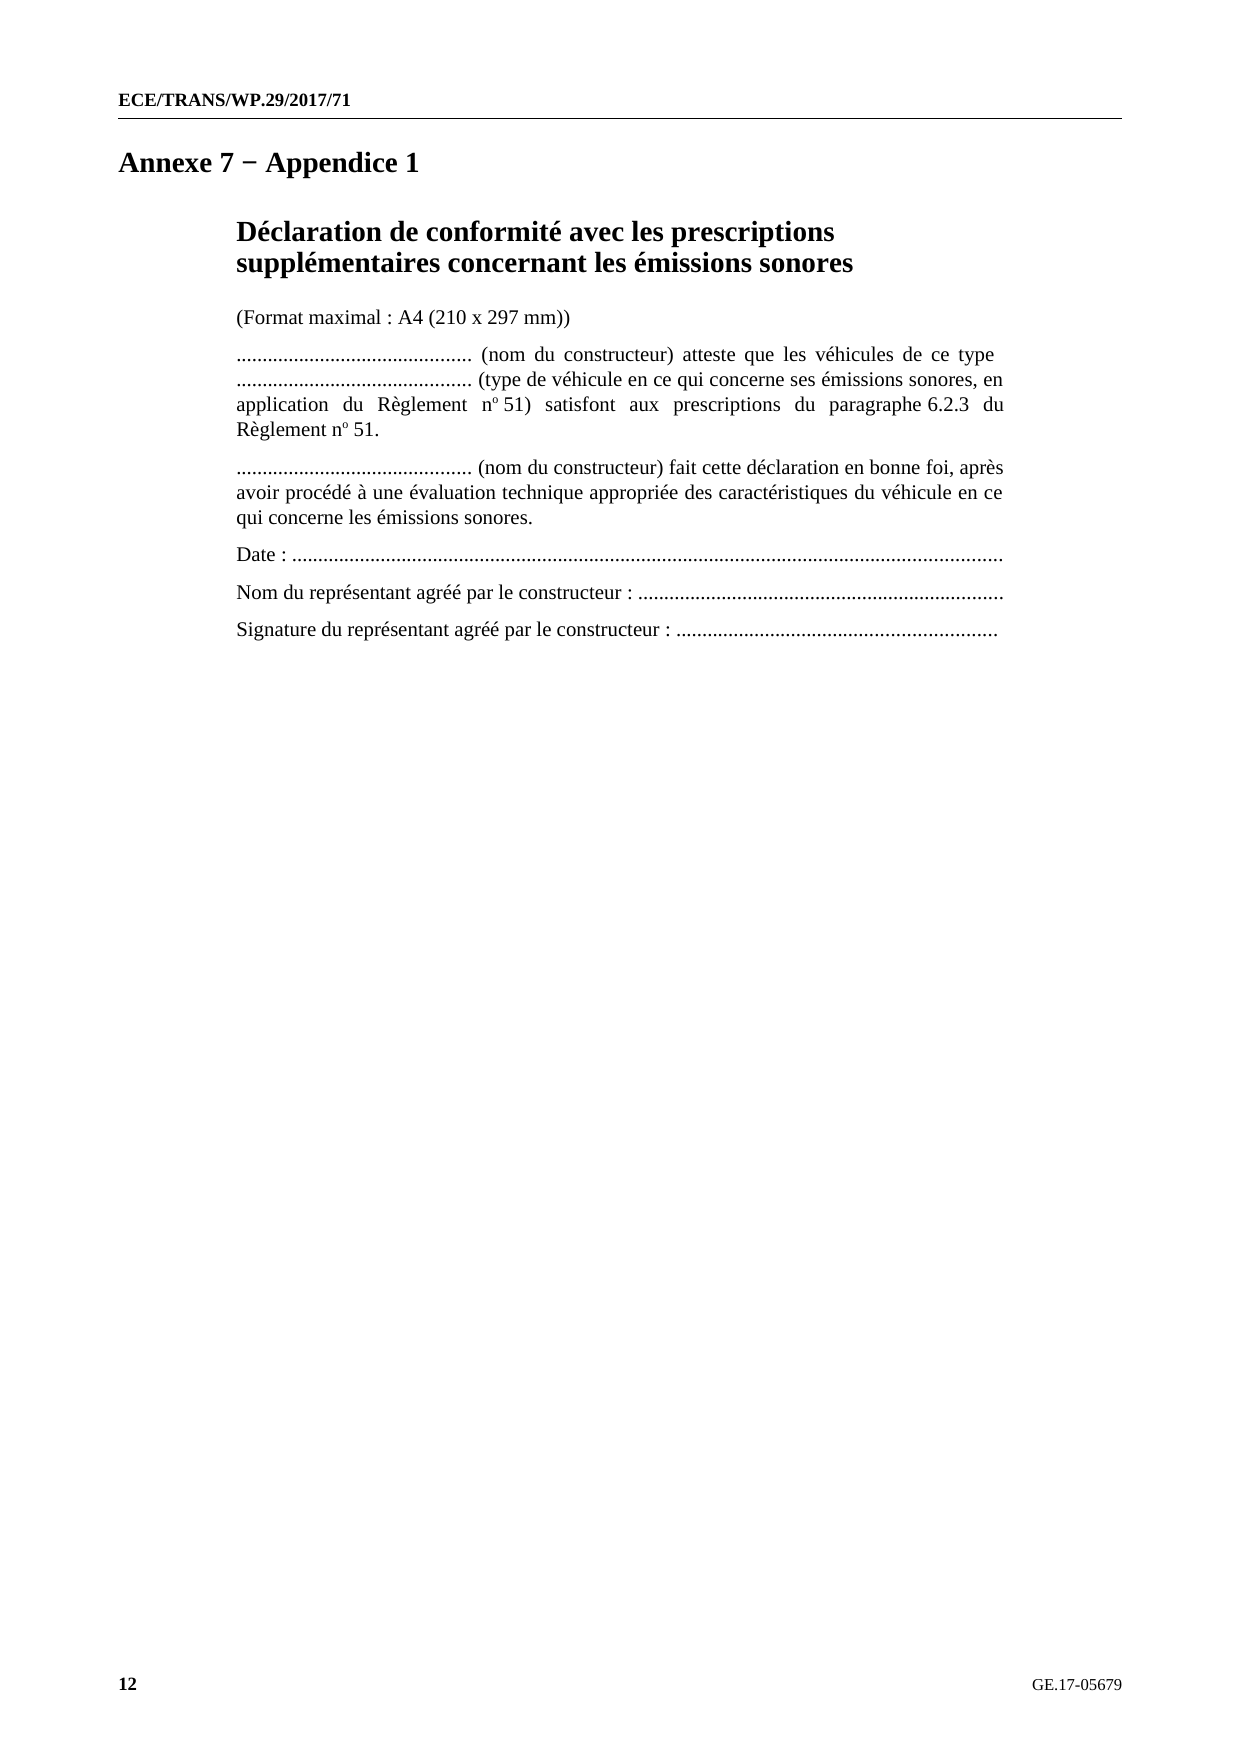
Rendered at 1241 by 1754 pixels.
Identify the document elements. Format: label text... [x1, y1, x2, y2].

text Annexe 7 − Appendice 1 [118, 148, 1004, 179]
text Signature du représentant agréé par le constructeur : [236, 616, 1004, 641]
text (nom du constructeur) fait cette déclaration en bonne foi, après avoir procédé à une évaluation technique appropriée des caractéristiques du véhicule en ce qui concerne les émissions sonores. [236, 454, 1004, 529]
text (Format maximal : A4 (210 x 297 mm)) [236, 304, 1004, 329]
text Nom du représentant agréé par le constructeur : [236, 579, 1004, 604]
text Déclaration de conformité avec les prescriptions supplémentaires concernant les émissions sonores [118, 216, 1004, 279]
text (nom du constructeur) atteste que les véhicules de ce type (type de véhicule en ce qui concerne ses émissions sonores, en application du Règlement no 51) satisfont aux prescriptions du paragraphe 6.2.3 du Règlement no 51. [236, 341, 1004, 441]
text Date : [236, 541, 1004, 566]
